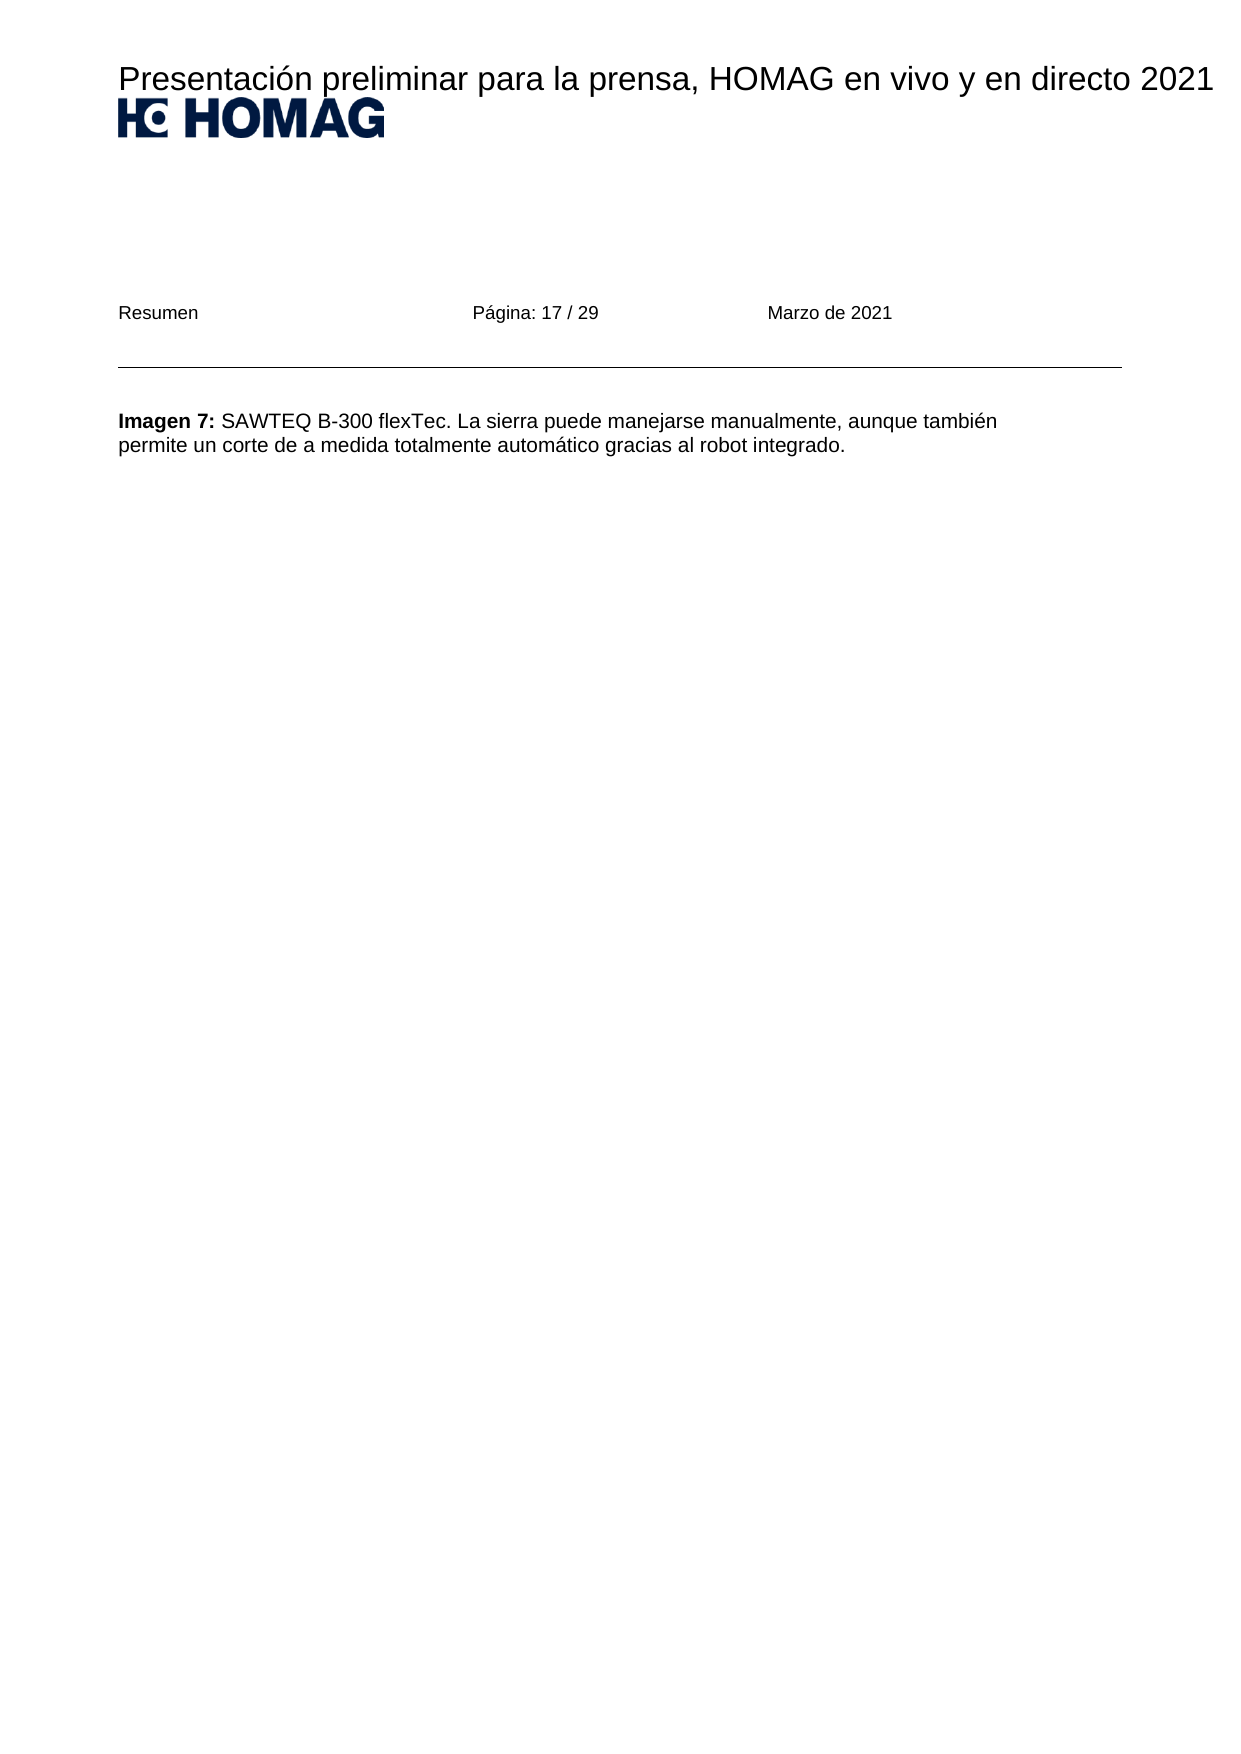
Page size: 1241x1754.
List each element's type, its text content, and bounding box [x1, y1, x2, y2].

picture [118, 97, 384, 138]
text Imagen 7: SAWTEQ B-300 flexTec. La sierra puede manejarse manualmente, aunque también permite un corte de a medida totalmente automático gracias al robot integrado. [118, 409, 1004, 457]
